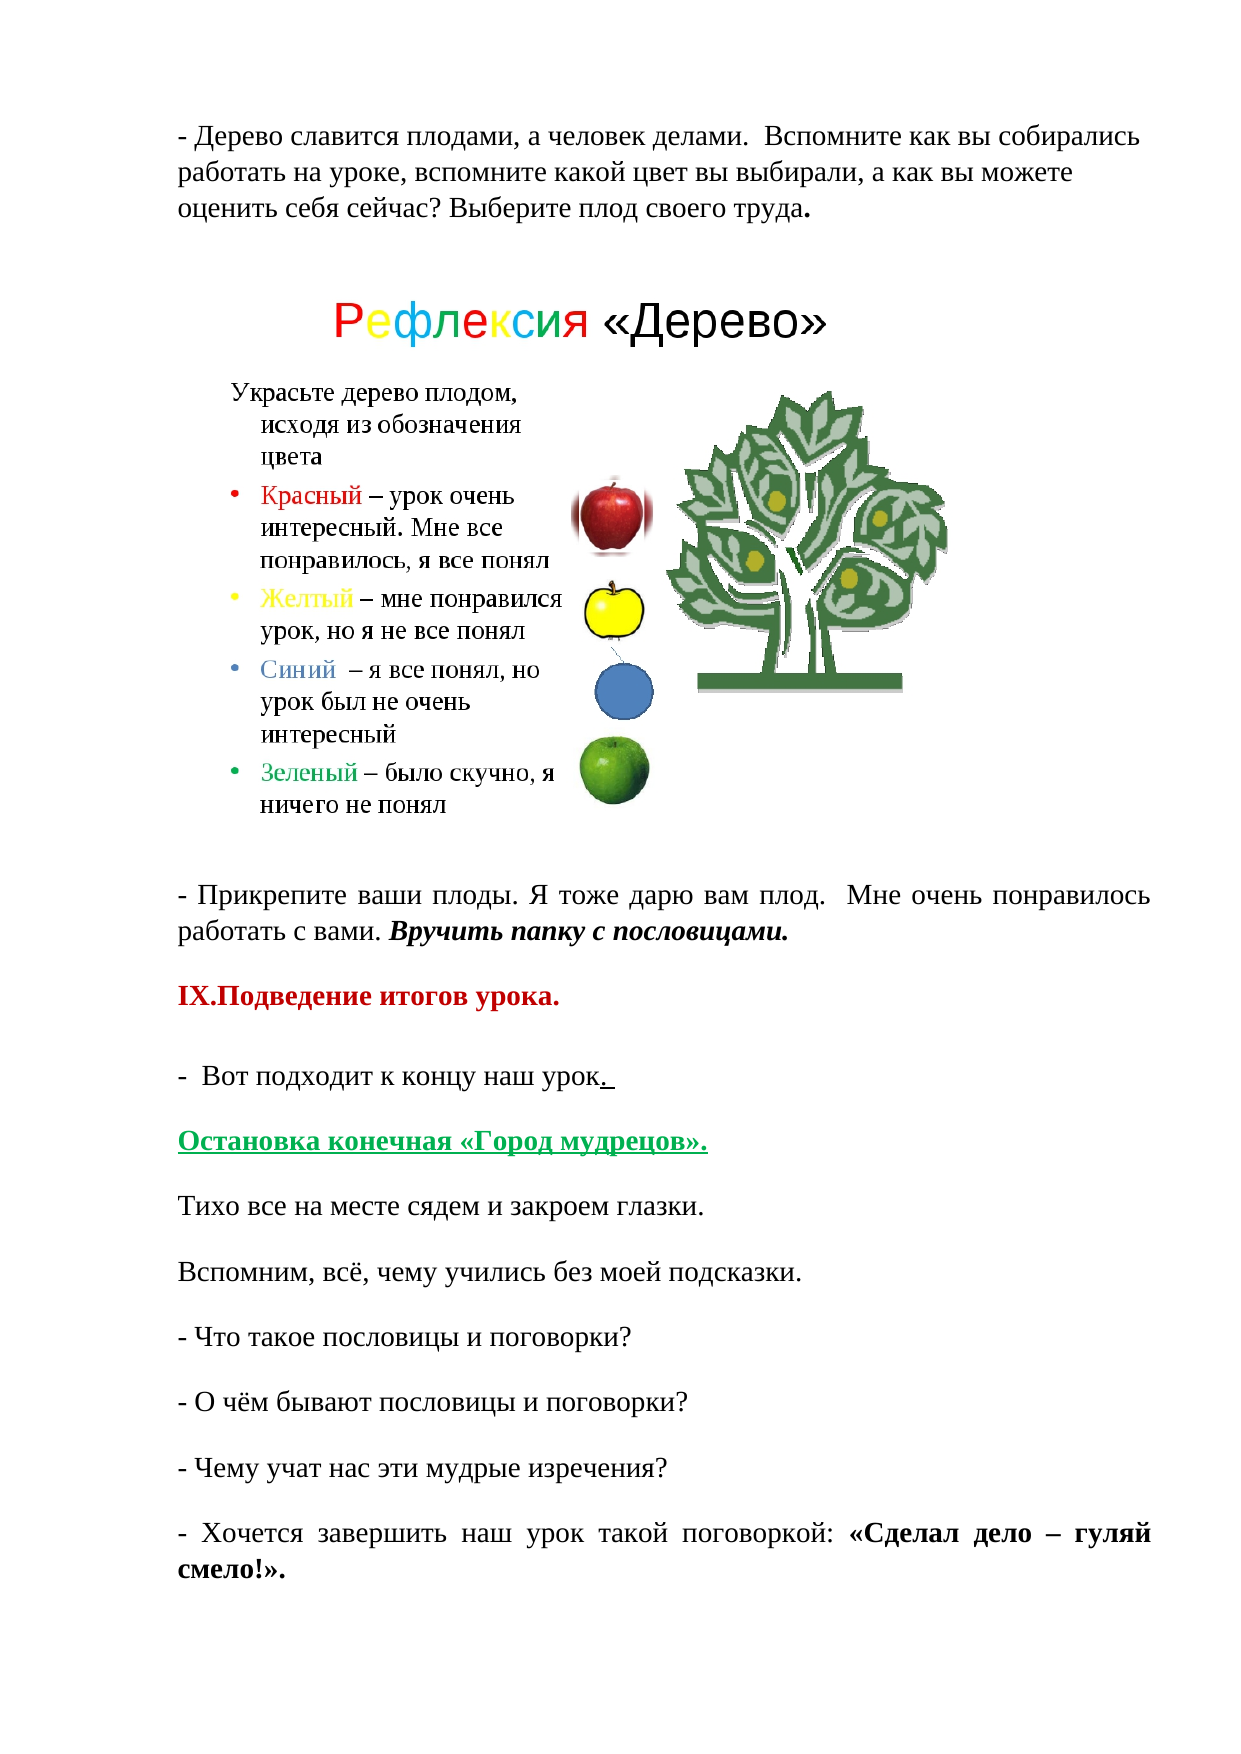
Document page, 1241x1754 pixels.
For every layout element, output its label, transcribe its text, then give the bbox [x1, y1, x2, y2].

text - Что такое пословицы и поговорки? [177, 1319, 1152, 1353]
text Тихо все на месте сядем и закроем глазки. [177, 1188, 1152, 1222]
text - Прикрепите ваши плоды. Я тоже дарю вам плод. Мне очень понравилось работать с вами. Вручить папку с пословицами. [177, 877, 1152, 947]
text IX.Подведение итогов урока. [177, 978, 1152, 1012]
text - Чему учат нас эти мудрые изречения? [177, 1450, 1152, 1483]
text Остановка конечная «Город мудрецов». [177, 1123, 1152, 1157]
text - О чём бывают пословицы и поговорки? [177, 1384, 1152, 1418]
text Вспомним, всё, чему учились без моей подсказки. [177, 1254, 1152, 1287]
text - Дерево славится плодами, а человек делами. Вспомните как вы собирались работать на уроке, вспомните какой цвет вы выбирали, а как вы можете оценить себя сейчас? Выберите плод своего труда. [177, 118, 1152, 224]
text - Вот подходит к концу наш урок. [177, 1058, 1152, 1091]
text - Хочется завершить наш урок такой поговоркой: «Сделал дело – гуляй смело!». [177, 1515, 1152, 1585]
picture [177, 243, 981, 846]
